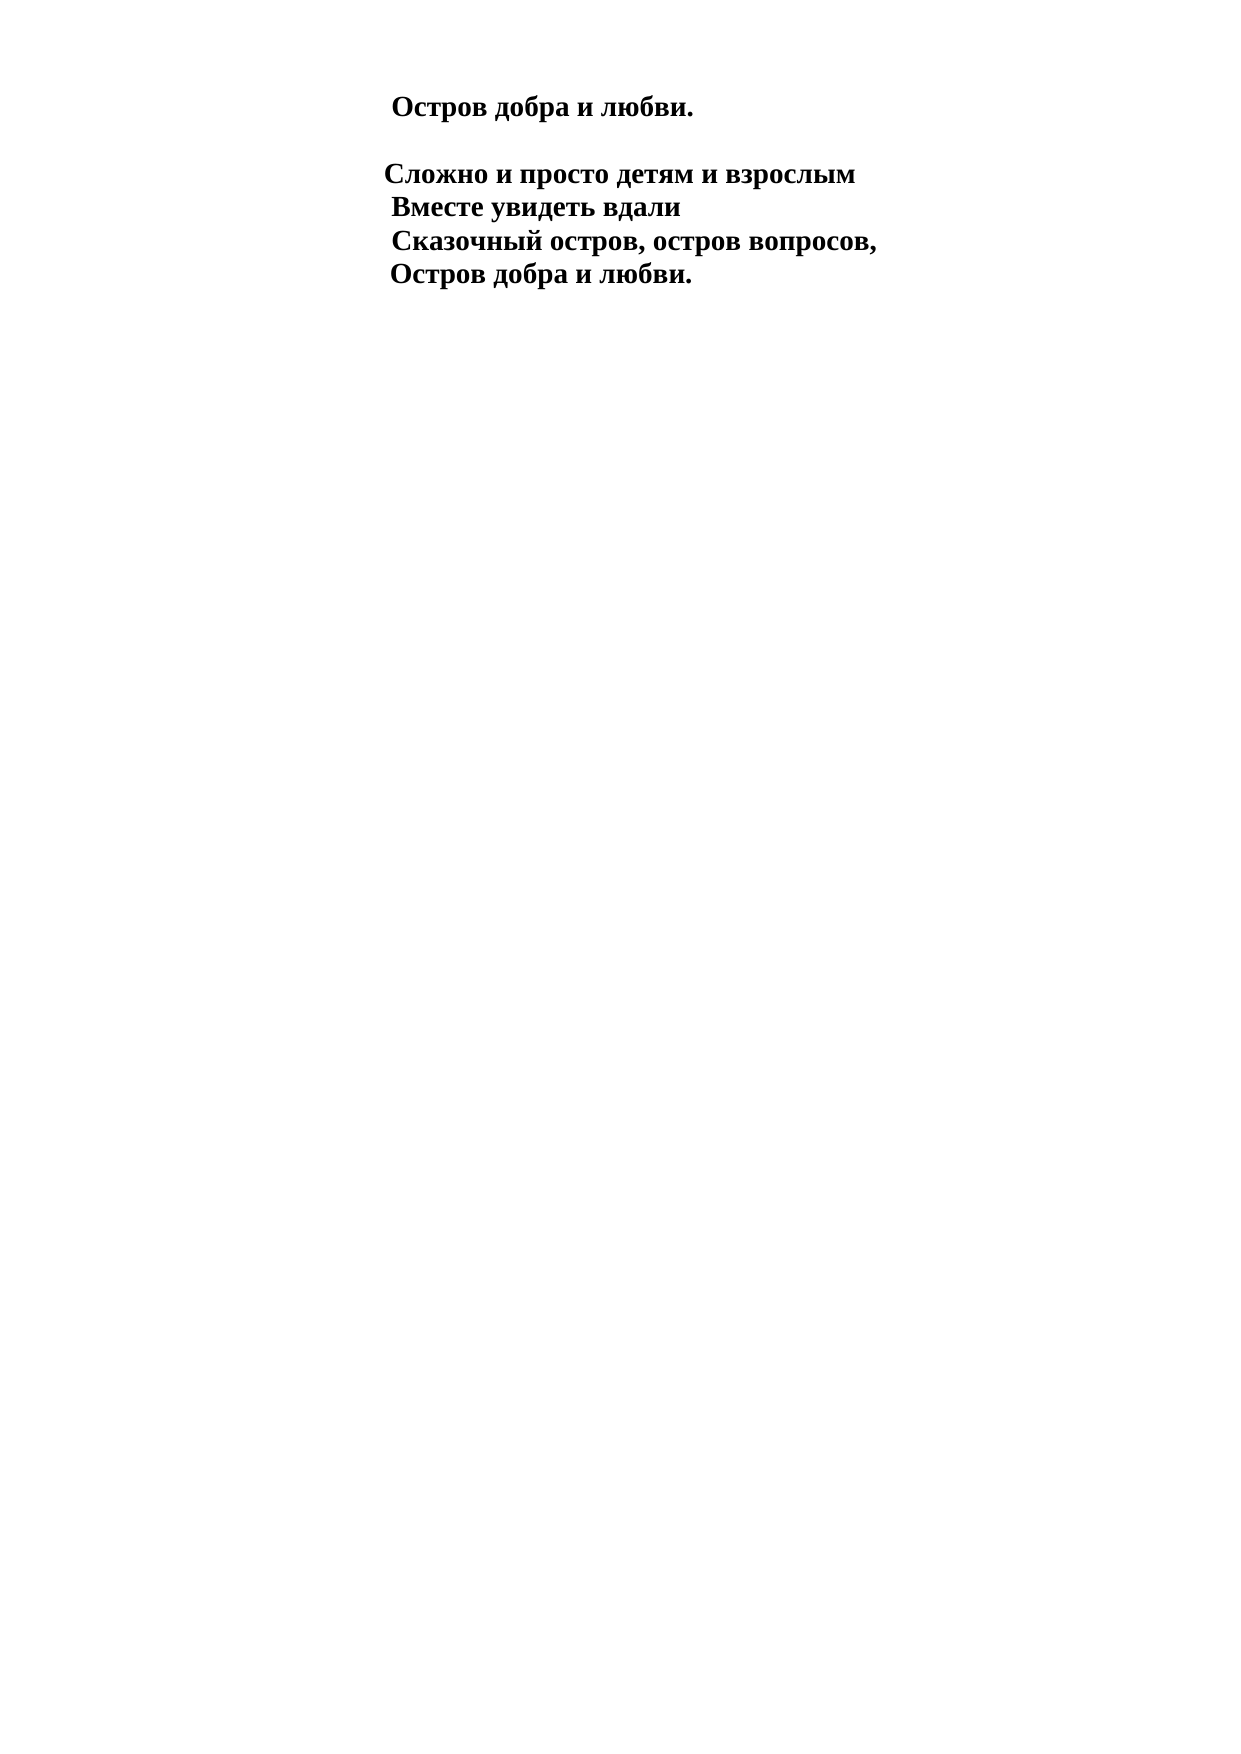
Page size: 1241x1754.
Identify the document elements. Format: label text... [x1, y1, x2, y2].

text Сложно и просто детям и взрослым [384, 156, 1181, 189]
text Вместе увидеть вдали [384, 189, 1181, 223]
text Остров добра и любви. [288, 256, 1181, 290]
text Остров добра и любви. [384, 89, 1181, 122]
text Сказочный остров, остров вопросов, [384, 223, 1181, 256]
